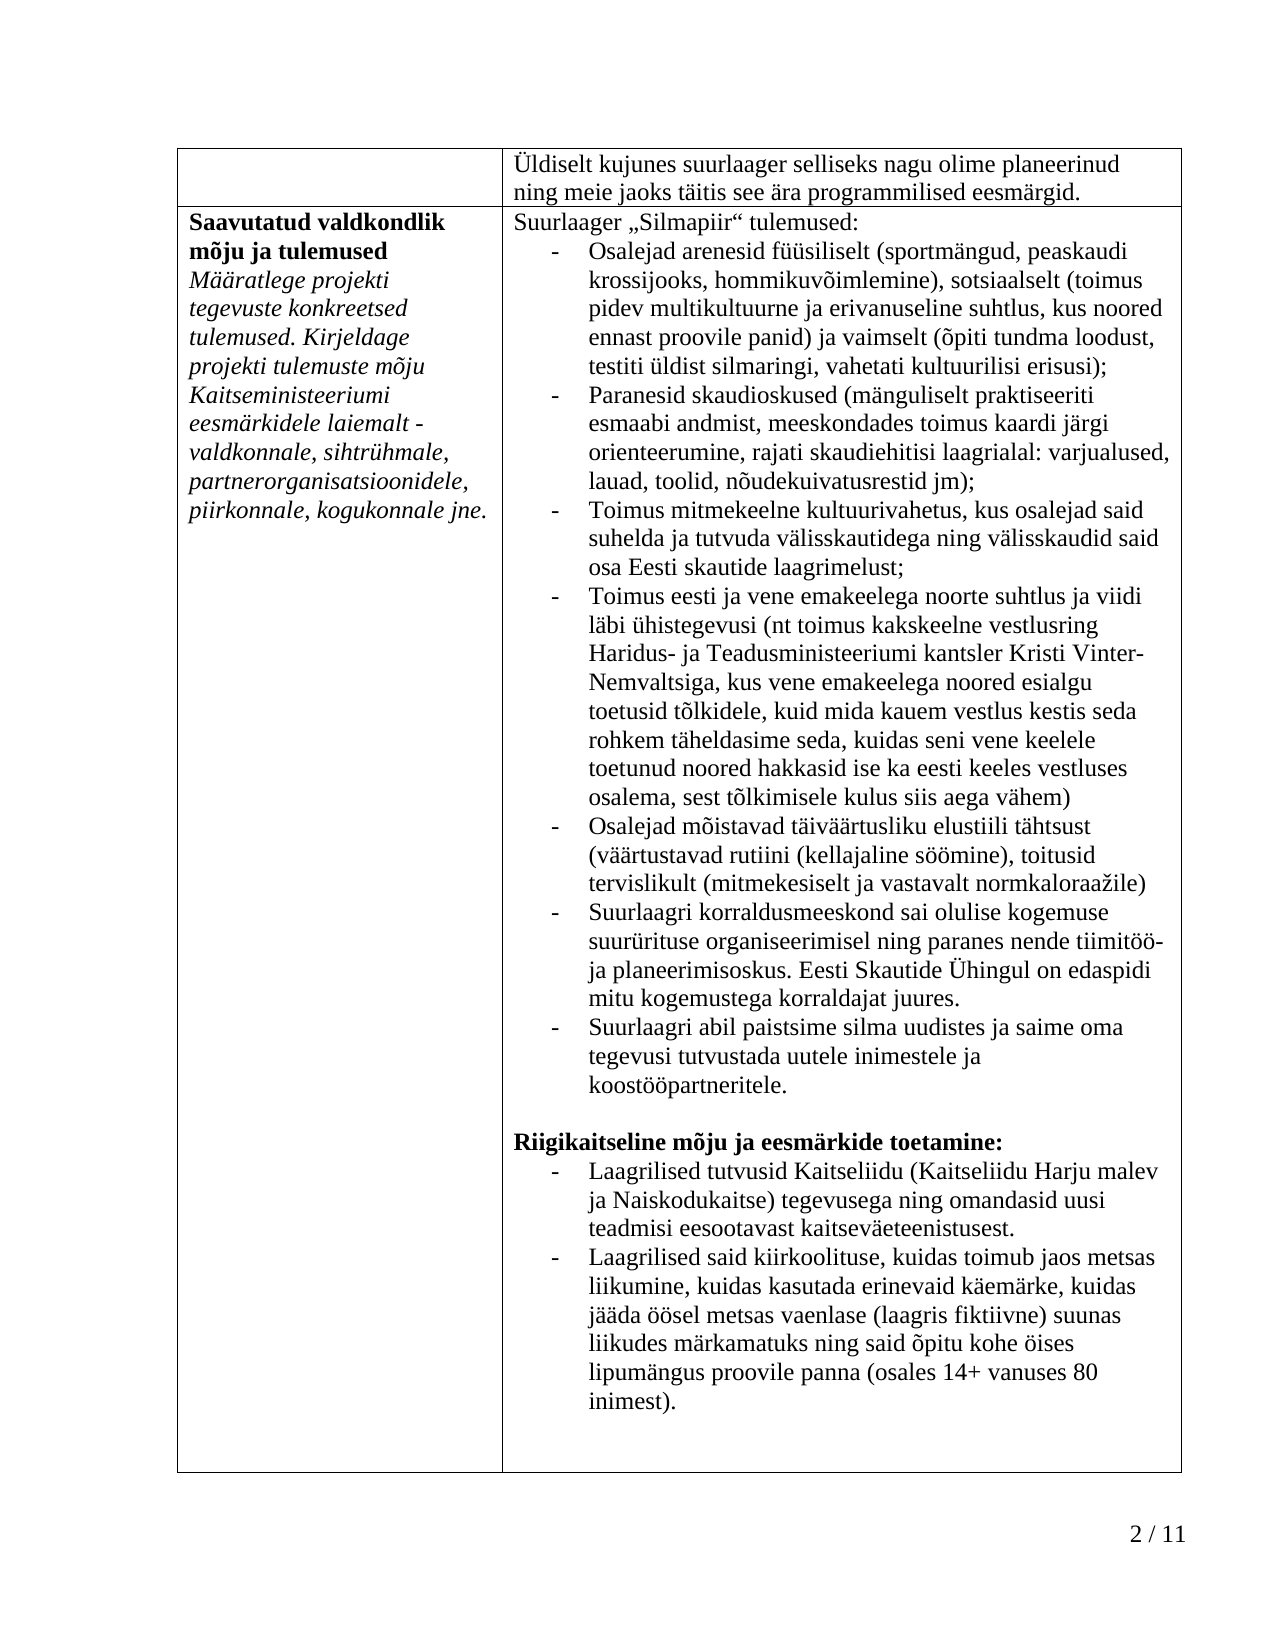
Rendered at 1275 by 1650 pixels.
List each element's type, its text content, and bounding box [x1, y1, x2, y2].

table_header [178, 149, 502, 206]
table_cell Saavutatud valdkondlik mõju ja tulemused Määratlege projekti tegevuste konkreetsed tulemused. Kirjeldage projekti tulemuste mõju Kaitseministeeriumi eesmärkidele laiemalt - valdkonnale, sihtrühmale, partnerorganisatsioonidele, piirkonnale, kogukonnale jne. [178, 207, 502, 1472]
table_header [503, 149, 1181, 206]
table_cell Suurlaager „Silmapiir“ tulemused: Osalejad arenesid füüsiliselt (sportmängud, peaskaudi krossijooks, hommikuvõimlemine), sotsiaalselt (toimus pidev multikultuurne ja erivanuseline suhtlus, kus noored ennast proovile panid) ja vaimselt (õpiti tundma loodust, testiti üldist silmaringi, vahetati kultuurilisi erisusi); Paranesid skaudioskused (mänguliselt praktiseeriti esmaabi andmist, meeskondades toimus kaardi järgi orienteerumine, rajati skaudiehitisi laagrialal: varjualused, lauad, toolid, nõudekuivatusrestid jm); Toimus mitmekeelne kultuurivahetus, kus osalejad said suhelda ja tutvuda välisskautidega ning välisskaudid said osa Eesti skautide laagrimelust; Toimus eesti ja vene emakeelega noorte suhtlus ja viidi läbi ühistegevusi (nt toimus kakskeelne vestlusring Haridus- ja Teadusministeeriumi kantsler Kristi Vinter-Nemvaltsiga, kus vene emakeelega noored esialgu toetusid tõlkidele, kuid mida kauem vestlus kestis seda rohkem täheldasime seda, kuidas seni vene keelele toetunud noored hakkasid ise ka eesti keeles vestluses osalema, sest tõlkimisele kulus siis aega vähem) Osalejad mõistavad täiväärtusliku elustiili tähtsust (väärtustavad rutiini (kellajaline söömine), toitusid tervislikult (mitmekesiselt ja vastavalt normkaloraažile) Suurlaagri korraldusmeeskond sai olulise kogemuse suurürituse organiseerimisel ning paranes nende tiimitöö- ja planeerimisoskus. Eesti Skautide Ühingul on edaspidi mitu kogemustega korraldajat juures. Suurlaagri abil paistsime silma uudistes ja saime oma tegevusi tutvustada uutele inimestele ja koostööpartneritele. Riigikaitseline mõju ja eesmärkide toetamine: Laagrilised tutvusid Kaitseliidu (Kaitseliidu Harju malev ja Naiskodukaitse) tegevusega ning omandasid uusi teadmisi eesootavast kaitseväeteenistusest. Laagrilised said kiirkoolituse, kuidas toimub jaos metsas liikumine, kuidas kasutada erinevaid käemärke, kuidas jääda öösel metsas vaenlase (laagris fiktiivne) suunas liikudes märkamatuks ning said õpitu kohe öises lipumängus proovile panna (osales 14+ vanuses 80 inimest). [503, 207, 1181, 1472]
